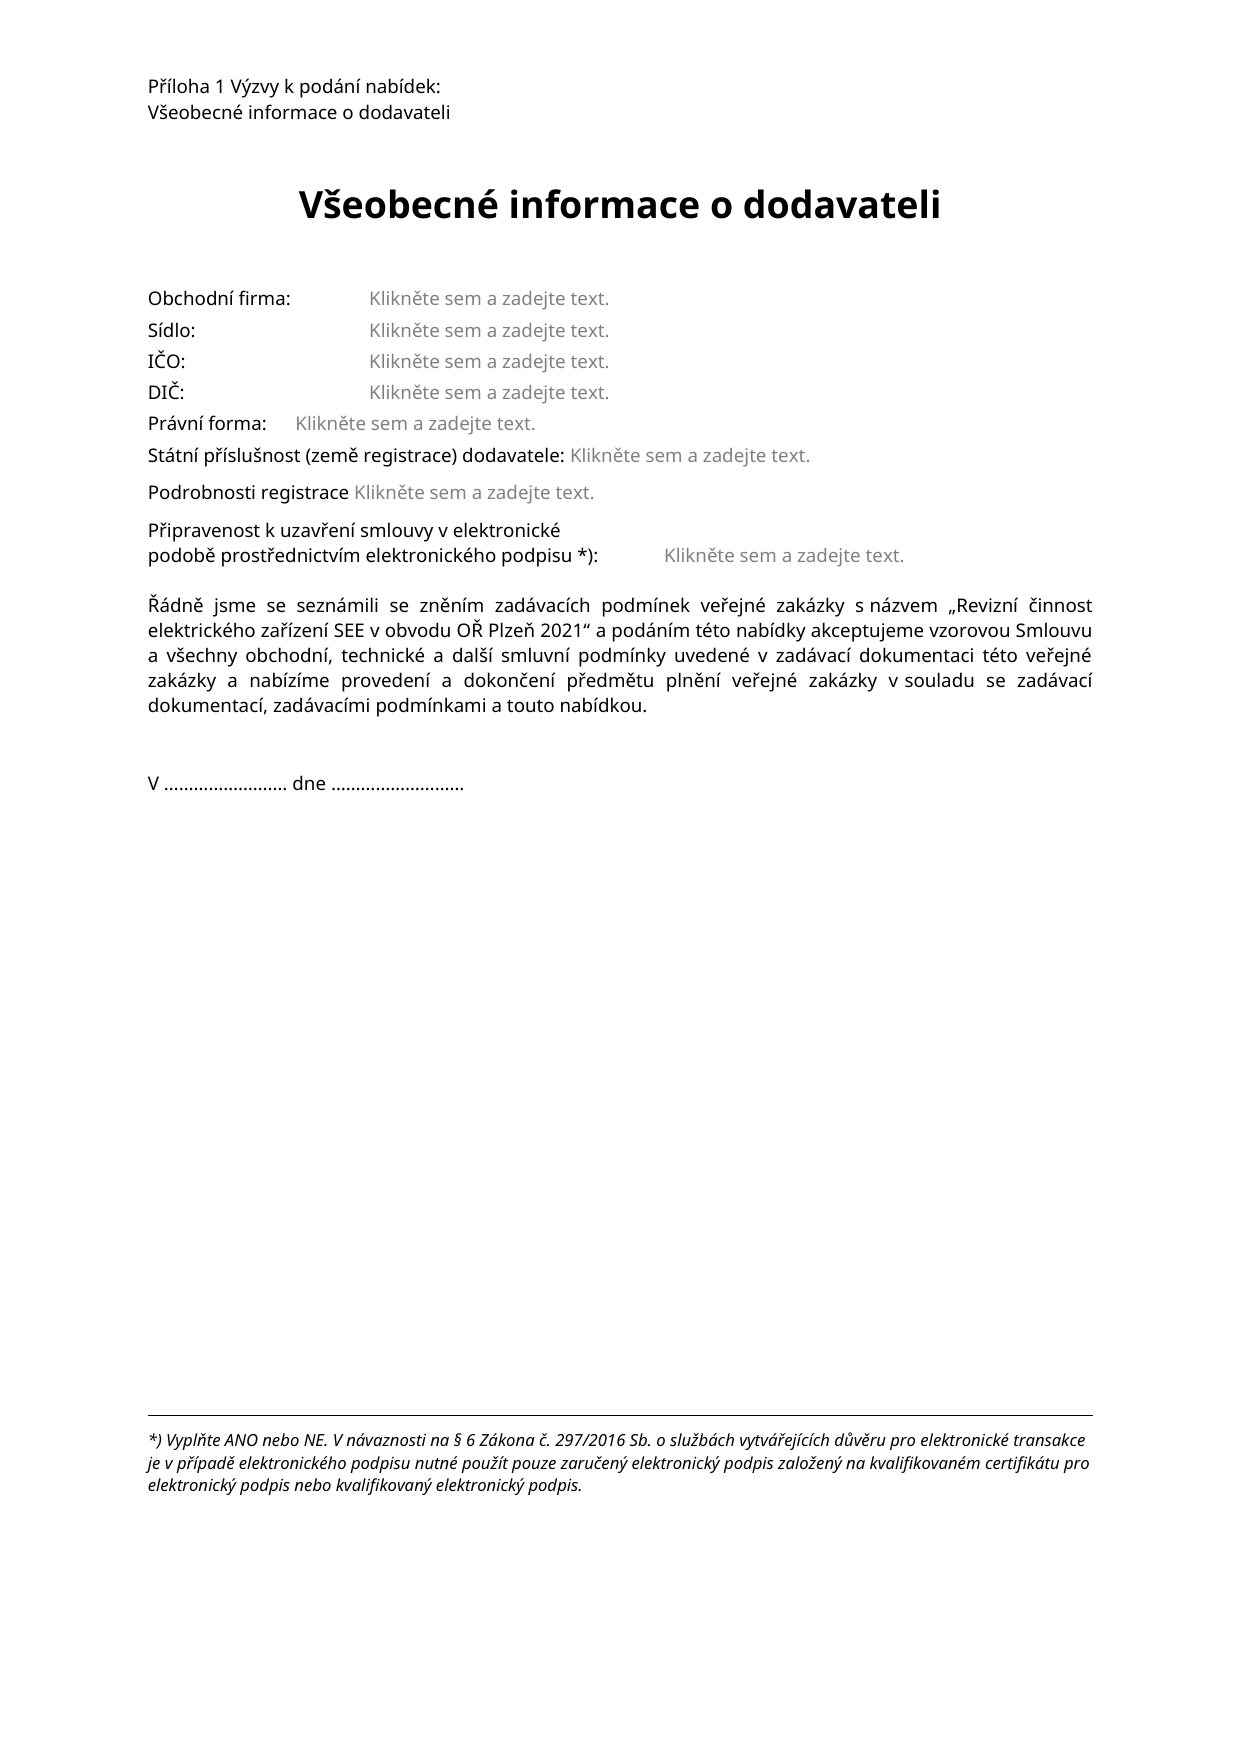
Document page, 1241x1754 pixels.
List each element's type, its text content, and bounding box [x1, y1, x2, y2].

text Sídlo: [148, 317, 1093, 342]
text Podrobnosti registrace [148, 479, 1093, 504]
text *) Vyplňte ANO nebo NE. V návaznosti na § 6 Zákona č. 297/2016 Sb. o službách vytvářejících důvěru pro elektronické transakce je v případě elektronického podpisu nutné použít pouze zaručený elektronický podpis založený na kvalifikovaném certifikátu pro elektronický podpis nebo kvalifikovaný elektronický podpis. [148, 1429, 1093, 1497]
text Řádně jsme se seznámili se zněním zadávacích podmínek veřejné zakázky s názvem „Revizní činnost elektrického zařízení SEE v obvodu OŘ Plzeň 2021“ a podáním této nabídky akceptujeme vzorovou Smlouvu a všechny obchodní, technické a další smluvní podmínky uvedené v zadávací dokumentaci této veřejné zakázky a nabízíme provedení a dokončení předmětu plnění veřejné zakázky v souladu se zadávací dokumentací, zadávacími podmínkami a touto nabídkou. [148, 592, 1093, 717]
text V ………………….… dne ……………………… [148, 767, 1092, 796]
text IČO: [148, 348, 1093, 373]
text Obchodní firma: [148, 286, 1093, 311]
text Připravenost k uzavření smlouvy v elektronické [148, 517, 1093, 542]
title Všeobecné informace o dodavateli [148, 178, 1093, 229]
text Právní forma: [148, 411, 1093, 436]
text Státní příslušnost (země registrace) dodavatele: [148, 442, 1093, 467]
text DIČ: [148, 379, 1093, 404]
text podobě prostřednictvím elektronického podpisu *): [148, 542, 1093, 567]
